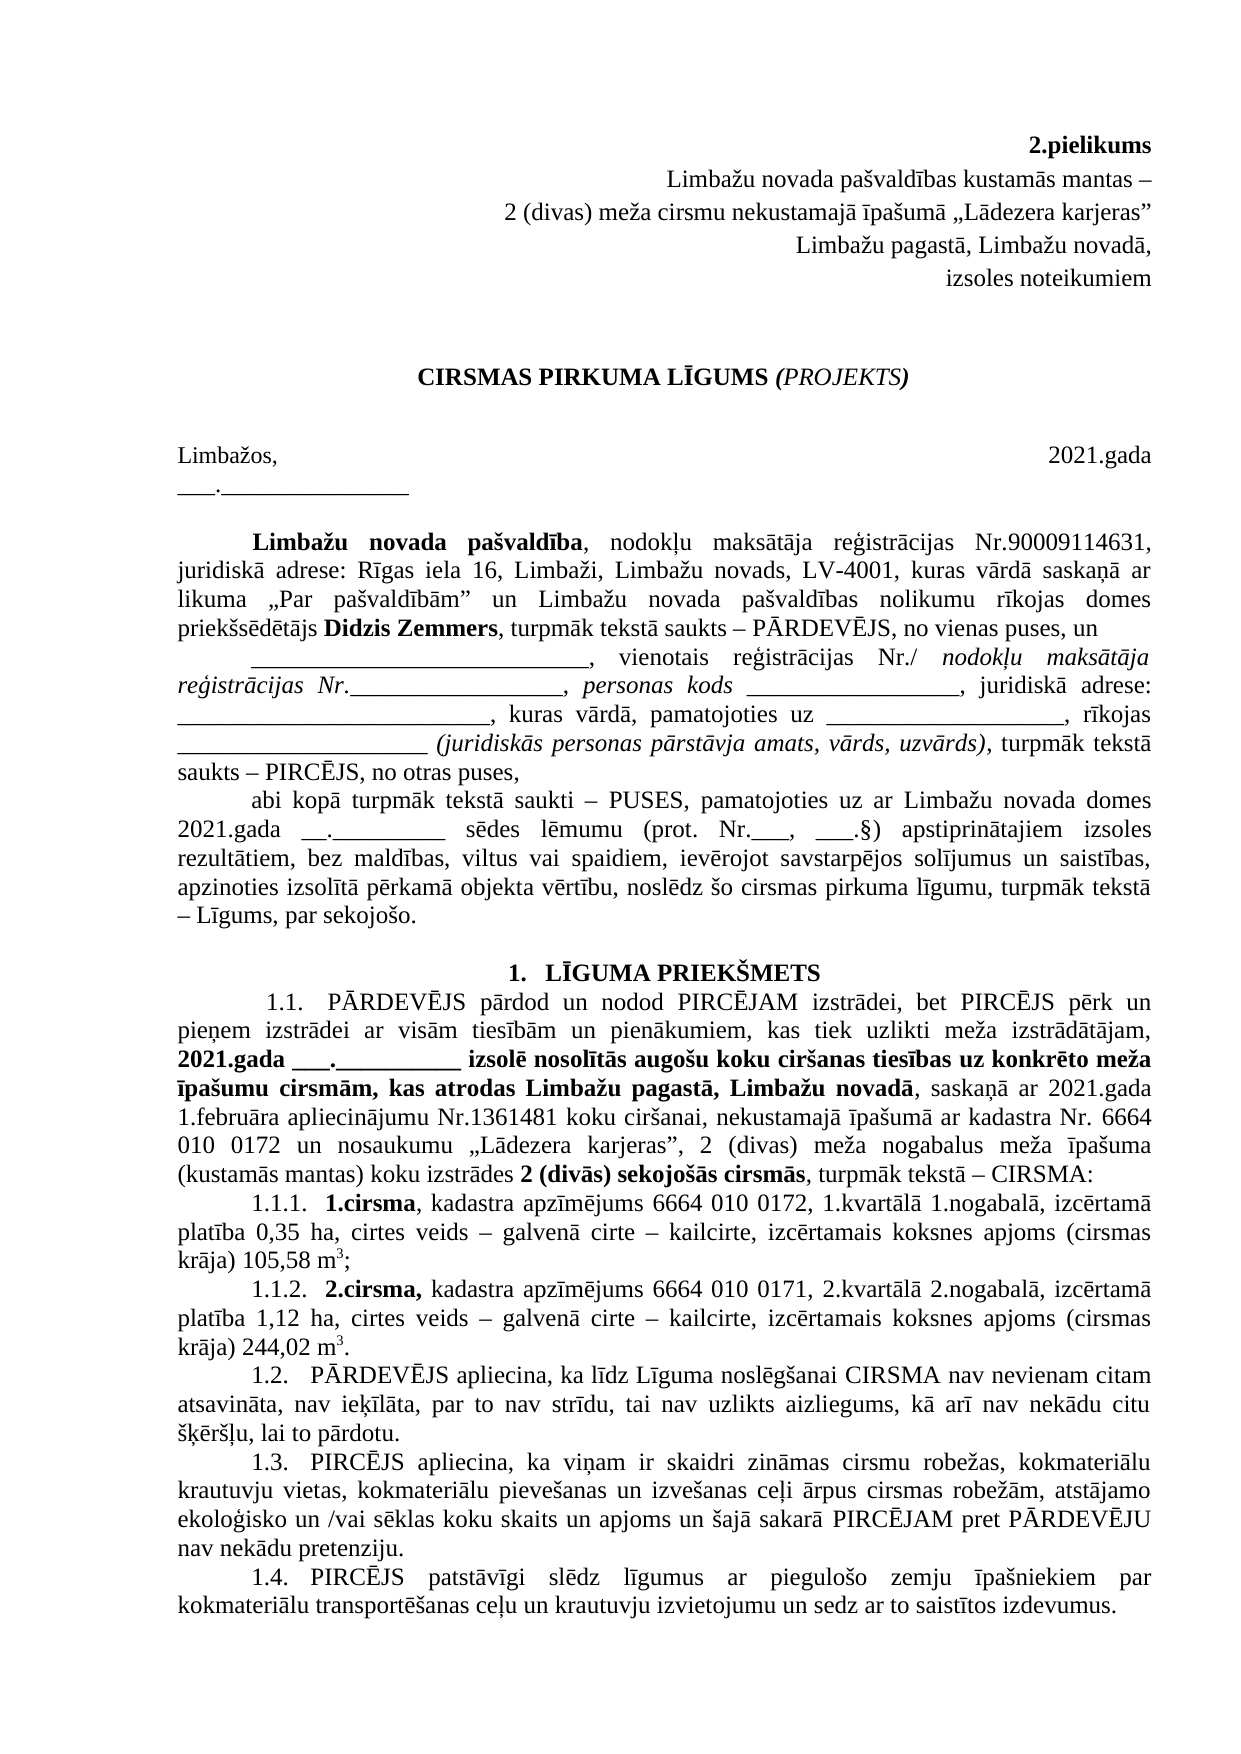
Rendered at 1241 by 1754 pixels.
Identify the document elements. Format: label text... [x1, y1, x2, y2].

list PĀRDEVĒJS pārdod un nodod PIRCĒJAM izstrādei, bet PIRCĒJS pērk un pieņem izstrādei ar visām tiesībām un pienākumiem, kas tiek uzlikti meža izstrādātājam, 2021.gada ___.__________ izsolē nosolītās augošu koku ciršanas tiesības uz konkrēto meža īpašumu cirsmām, kas atrodas Limbažu pagastā, Limbažu novadā, saskaņā ar 2021.gada 1.februāra apliecinājumu Nr.1361481 koku ciršanai, nekustamajā īpašumā ar kadastra Nr. 6664 010 0172 un nosaukumu „Lādezera karjeras”, 2 (divas) meža nogabalus meža īpašuma (kustamās mantas) koku izstrādes 2 (divās) sekojošās cirsmās, turpmāk tekstā – CIRSMA: [177, 987, 1152, 1188]
text ___________________________, vienotais reģistrācijas Nr./ nodokļu maksātāja reģistrācijas Nr._________________, personas kods _________________, juridiskā adrese: _________________________, kuras vārdā, pamatojoties uz ___________________, rīkojas ____________________ (juridiskās personas pārstāvja amats, vārds, uzvārds), turpmāk tekstā saukts – PIRCĒJS, no otras puses, [177, 642, 1152, 785]
text Limbažu novada pašvaldība, nodokļu maksātāja reģistrācijas Nr.90009114631, juridiskā adrese: Rīgas iela 16, Limbaži, Limbažu novads, LV-4001, kuras vārdā saskaņā ar likuma „Par pašvaldībām” un Limbažu novada pašvaldības nolikumu rīkojas domes priekšsēdētājs Didzis Zemmers, turpmāk tekstā saukts – PĀRDEVĒJS, no vienas puses, un [177, 527, 1152, 642]
text Limbažos, 2021.gada ___._______________ [177, 440, 1152, 498]
text izsoles noteikumiem [177, 263, 1152, 291]
list PIRCĒJS patstāvīgi slēdz līgumus ar piegulošo zemju īpašniekiem par kokmateriālu transportēšanas ceļu un krautuvju izvietojumu un sedz ar to saistītos izdevumus. [177, 1562, 1152, 1619]
text CIRSMAS Pirkuma līgums (projekts) [177, 362, 1152, 391]
text 2 (divas) meža cirsmu nekustamajā īpašumā „Lādezera karjeras” [177, 197, 1152, 225]
text 1.1.2. 2.cirsma, kadastra apzīmējums 6664 010 0171, 2.kvartālā 2.nogabalā, izcērtamā platība 1,12 ha, cirtes veids – galvenā cirte – kailcirte, izcērtamais koksnes apjoms (cirsmas krāja) 244,02 m3. [177, 1274, 1152, 1360]
text Limbažu novada pašvaldības kustamās mantas – [177, 164, 1152, 192]
text abi kopā turpmāk tekstā saukti – PUSES, pamatojoties uz ar Limbažu novada domes 2021.gada __._________ sēdes lēmumu (prot. Nr.___, ___.§) apstiprinātajiem izsoles rezultātiem, bez maldības, viltus vai spaidiem, ievērojot savstarpējos solījumus un saistības, apzinoties izsolītā pērkamā objekta vērtību, noslēdz šo cirsmas pirkuma līgumu, turpmāk tekstā – Līgums, par sekojošo. [177, 785, 1152, 929]
list PĀRDEVĒJS apliecina, ka līdz Līguma noslēgšanai CIRSMA nav nevienam citam atsavināta, nav ieķīlāta, par to nav strīdu, tai nav uzlikts aizliegums, kā arī nav nekādu citu šķēršļu, lai to pārdotu. [177, 1360, 1152, 1447]
text Limbažu pagastā, Limbažu novadā, [177, 230, 1152, 258]
text 2.pielikums [477, 131, 1152, 159]
text 1.1.1. 1.cirsma, kadastra apzīmējums 6664 010 0172, 1.kvartālā 1.nogabalā, izcērtamā platība 0,35 ha, cirtes veids – galvenā cirte – kailcirte, izcērtamais koksnes apjoms (cirsmas krāja) 105,58 m3; [177, 1188, 1152, 1274]
list PIRCĒJS apliecina, ka viņam ir skaidri zināmas cirsmu robežas, kokmateriālu krautuvju vietas, kokmateriālu pievešanas un izvešanas ceļi ārpus cirsmas robežām, atstājamo ekoloģisko un /vai sēklas koku skaits un apjoms un šajā sakarā PIRCĒJAM pret PĀRDEVĒJU nav nekādu pretenziju. [177, 1447, 1152, 1562]
list LĪGUMA PRIEKŠMETS [177, 958, 1152, 987]
